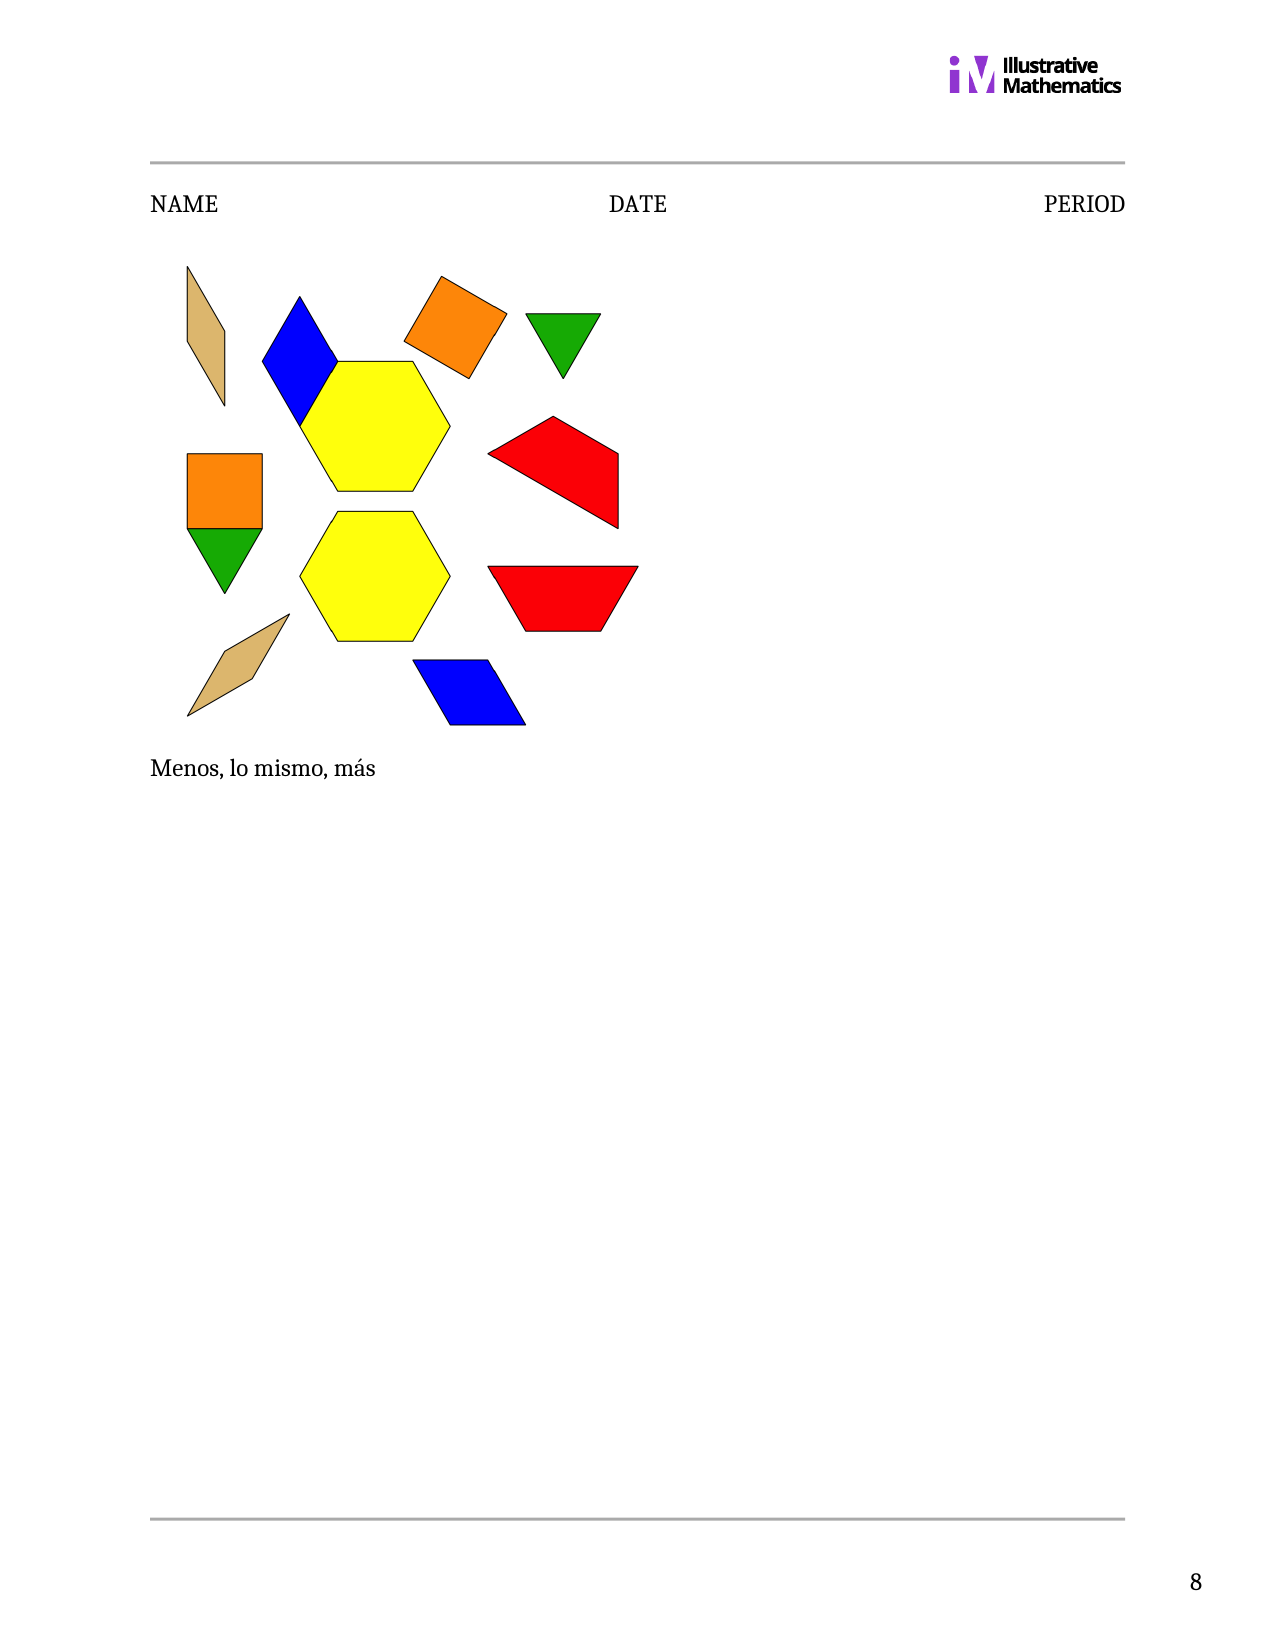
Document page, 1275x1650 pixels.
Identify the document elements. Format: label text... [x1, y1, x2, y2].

text Menos, lo mismo, más [150, 754, 1125, 782]
picture [168, 247, 657, 735]
picture [949, 55, 1121, 93]
